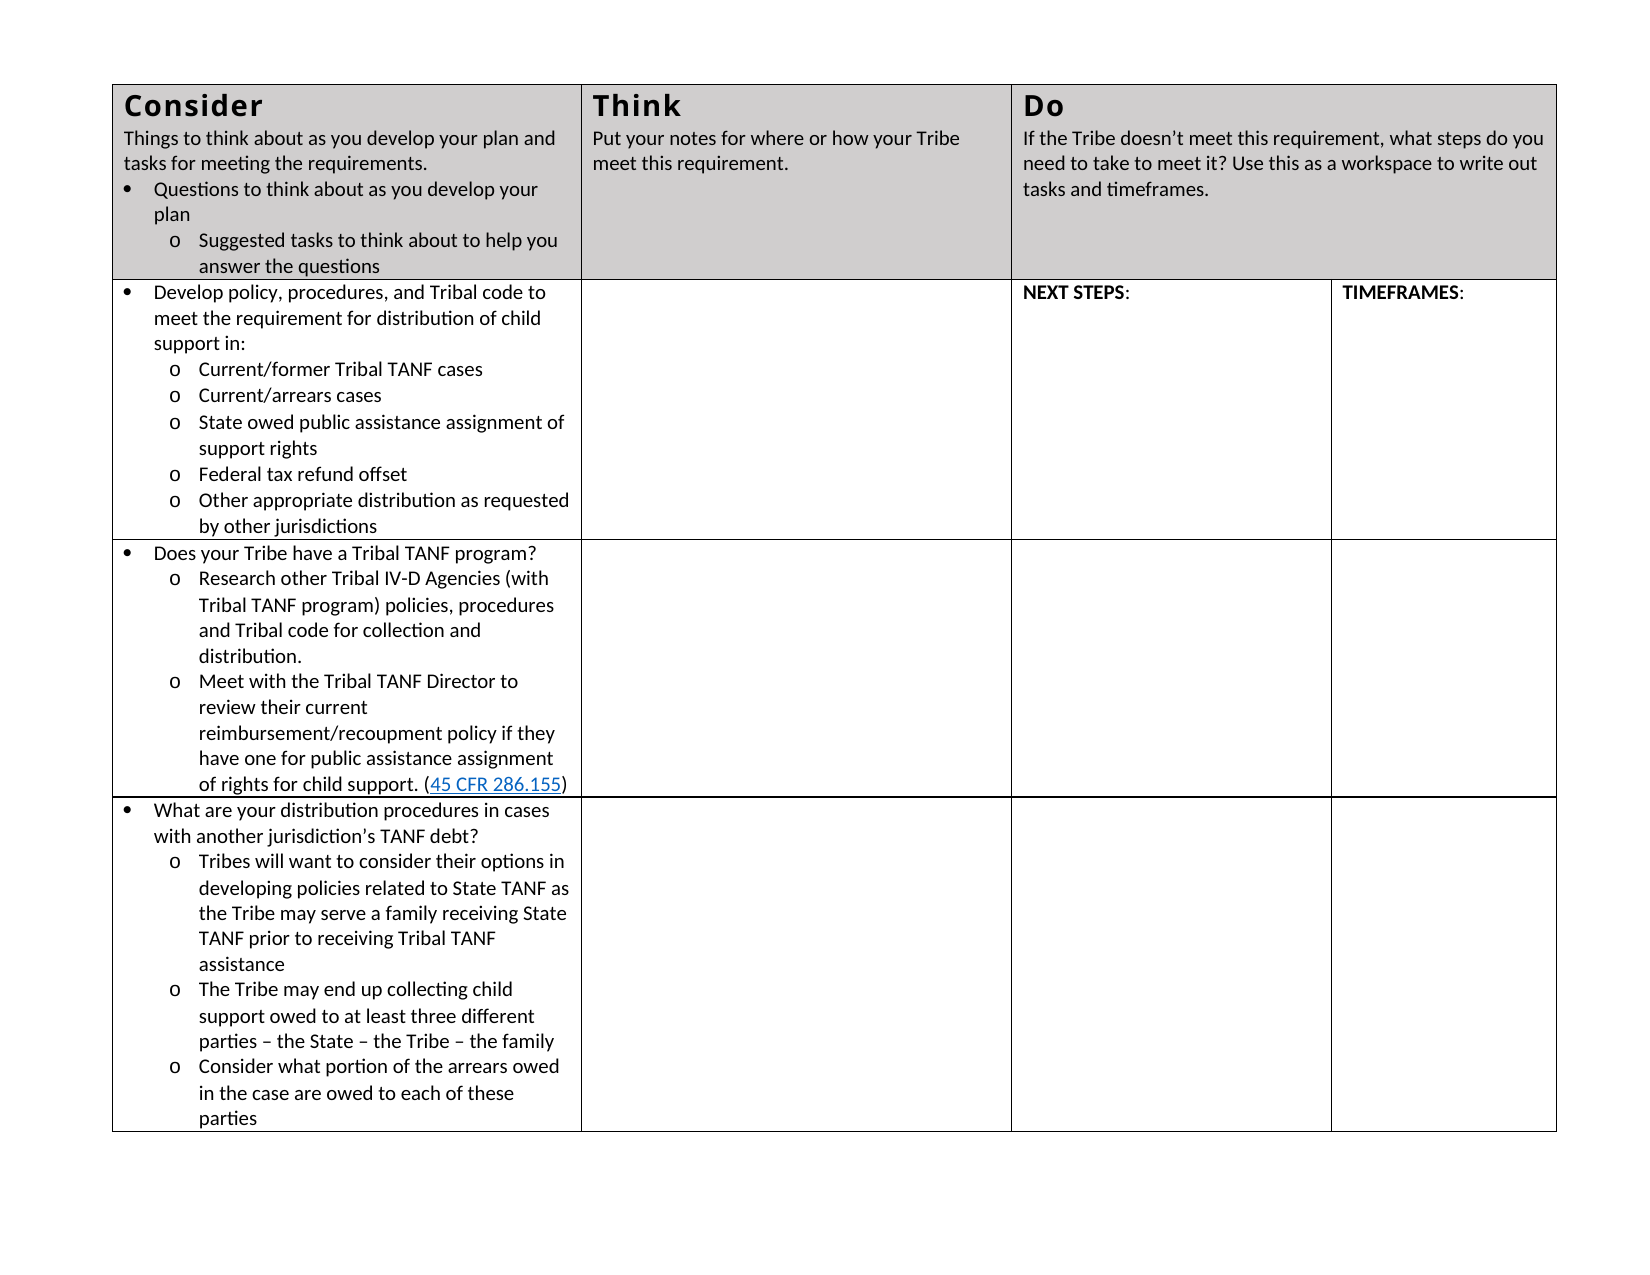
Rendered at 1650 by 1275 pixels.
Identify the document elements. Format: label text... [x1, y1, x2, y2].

table_cell [1012, 540, 1331, 796]
table_cell [582, 280, 1011, 539]
table_cell [582, 540, 1011, 796]
table_cell [1332, 798, 1556, 1131]
table_header Do If the Tribe doesn’t meet this requirement, what steps do you need to take to meet it? Use this as a workspace to write out tasks and timeframes. [1012, 85, 1556, 279]
table_cell What are your distribution procedures in cases with another jurisdiction’s TANF debt? Tribes will want to consider their options in developing policies related to State TANF as the Tribe may serve a family receiving State TANF prior to receiving Tribal TANF assistance The Tribe may end up collecting child support owed to at least three different parties – the State – the Tribe – the family Consider what portion of the arrears owed in the case are owed to each of these parties [113, 798, 581, 1131]
table_cell [1012, 798, 1331, 1131]
table_cell Develop policy, procedures, and Tribal code to meet the requirement for distribution of child support in: Current/former Tribal TANF cases Current/arrears cases State owed public assistance assignment of support rights Federal tax refund offset Other appropriate distribution as requested by other jurisdictions [113, 280, 581, 539]
table_header Think Put your notes for where or how your Tribe meet this requirement. [582, 85, 1011, 279]
table_cell [582, 798, 1011, 1131]
table_cell Does your Tribe have a Tribal TANF program? Research other Tribal IV-D Agencies (with Tribal TANF program) policies, procedures and Tribal code for collection and distribution. Meet with the Tribal TANF Director to review their current reimbursement/recoupment policy if they have one for public assistance assignment of rights for child support. (45 CFR 286.155) [113, 540, 581, 796]
table_cell NEXT STEPS: [1012, 280, 1331, 539]
table_cell [1332, 540, 1556, 796]
table_header Consider Things to think about as you develop your plan and tasks for meeting the requirements. Questions to think about as you develop your plan Suggested tasks to think about to help you answer the questions [113, 85, 581, 279]
table_cell TIMEFRAMES: [1332, 280, 1556, 539]
